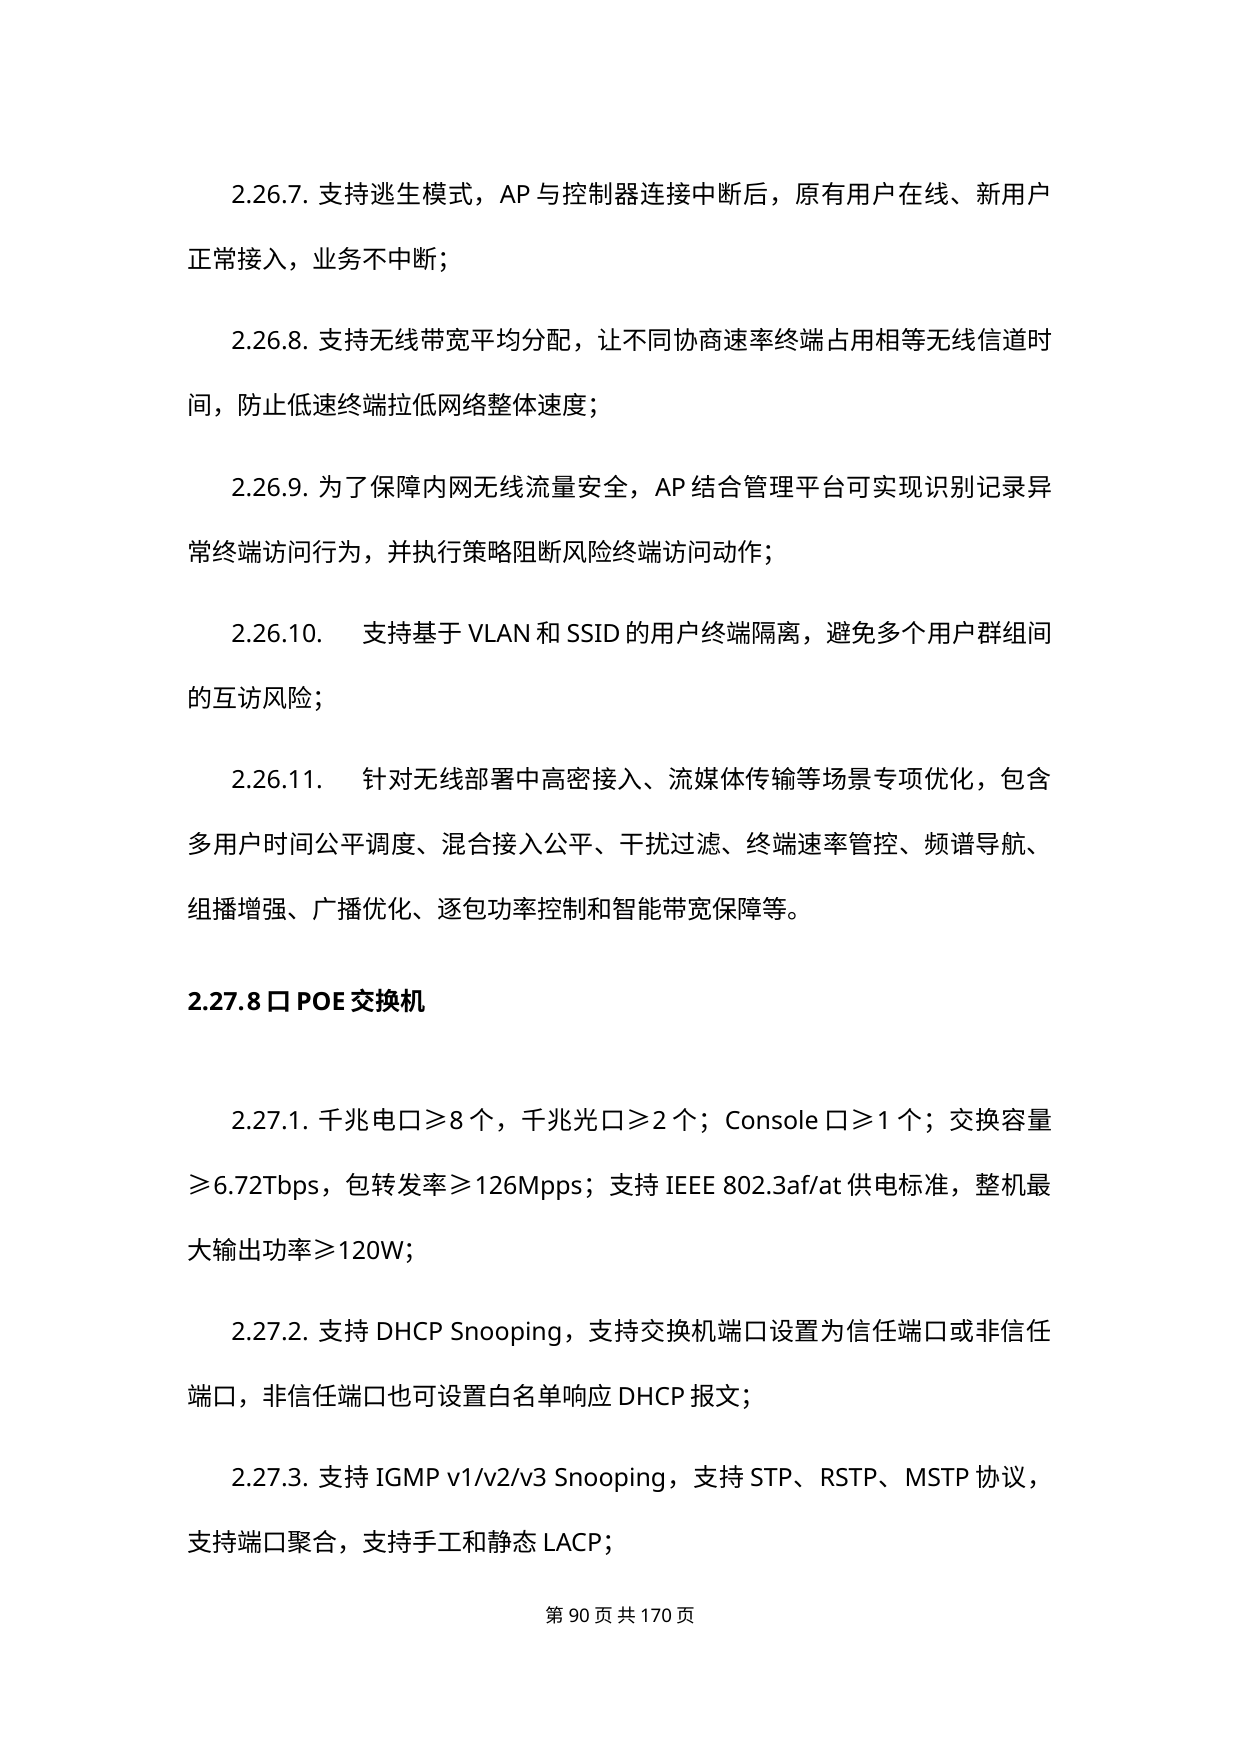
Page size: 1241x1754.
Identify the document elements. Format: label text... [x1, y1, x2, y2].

subtitle 针对无线部署中高密接入、流媒体传输等场景专项优化，包含多用户时间公平调度、混合接入公平、干扰过滤、终端速率管控、频谱导航、组播增强、广播优化、逐包功率控制和智能带宽保障等。 [187, 745, 1053, 940]
subtitle 支持无线带宽平均分配，让不同协商速率终端占用相等无线信道时间，防止低速终端拉低网络整体速度； [187, 306, 1053, 436]
subtitle 支持逃生模式，AP与控制器连接中断后，原有用户在线、新用户正常接入，业务不中断； [187, 160, 1053, 290]
subtitle 支持基于VLAN和SSID的用户终端隔离，避免多个用户群组间的互访风险； [187, 599, 1053, 729]
subtitle 支持IGMP v1/v2/v3 Snooping，支持STP、RSTP、MSTP协议，支持端口聚合，支持手工和静态LACP； [187, 1443, 1053, 1573]
subtitle 支持DHCP Snooping，支持交换机端口设置为信任端口或非信任端口，非信任端口也可设置白名单响应DHCP报文； [187, 1297, 1053, 1427]
subtitle 8口POE交换机 [187, 967, 1053, 1032]
subtitle 千兆电口≥8个，千兆光口≥2个；Console口≥1个；交换容量≥6.72Tbps，包转发率≥126Mpps；支持IEEE 802.3af/at供电标准，整机最大输出功率≥120W； [187, 1086, 1053, 1281]
subtitle 为了保障内网无线流量安全，AP结合管理平台可实现识别记录异常终端访问行为，并执行策略阻断风险终端访问动作； [187, 453, 1053, 583]
